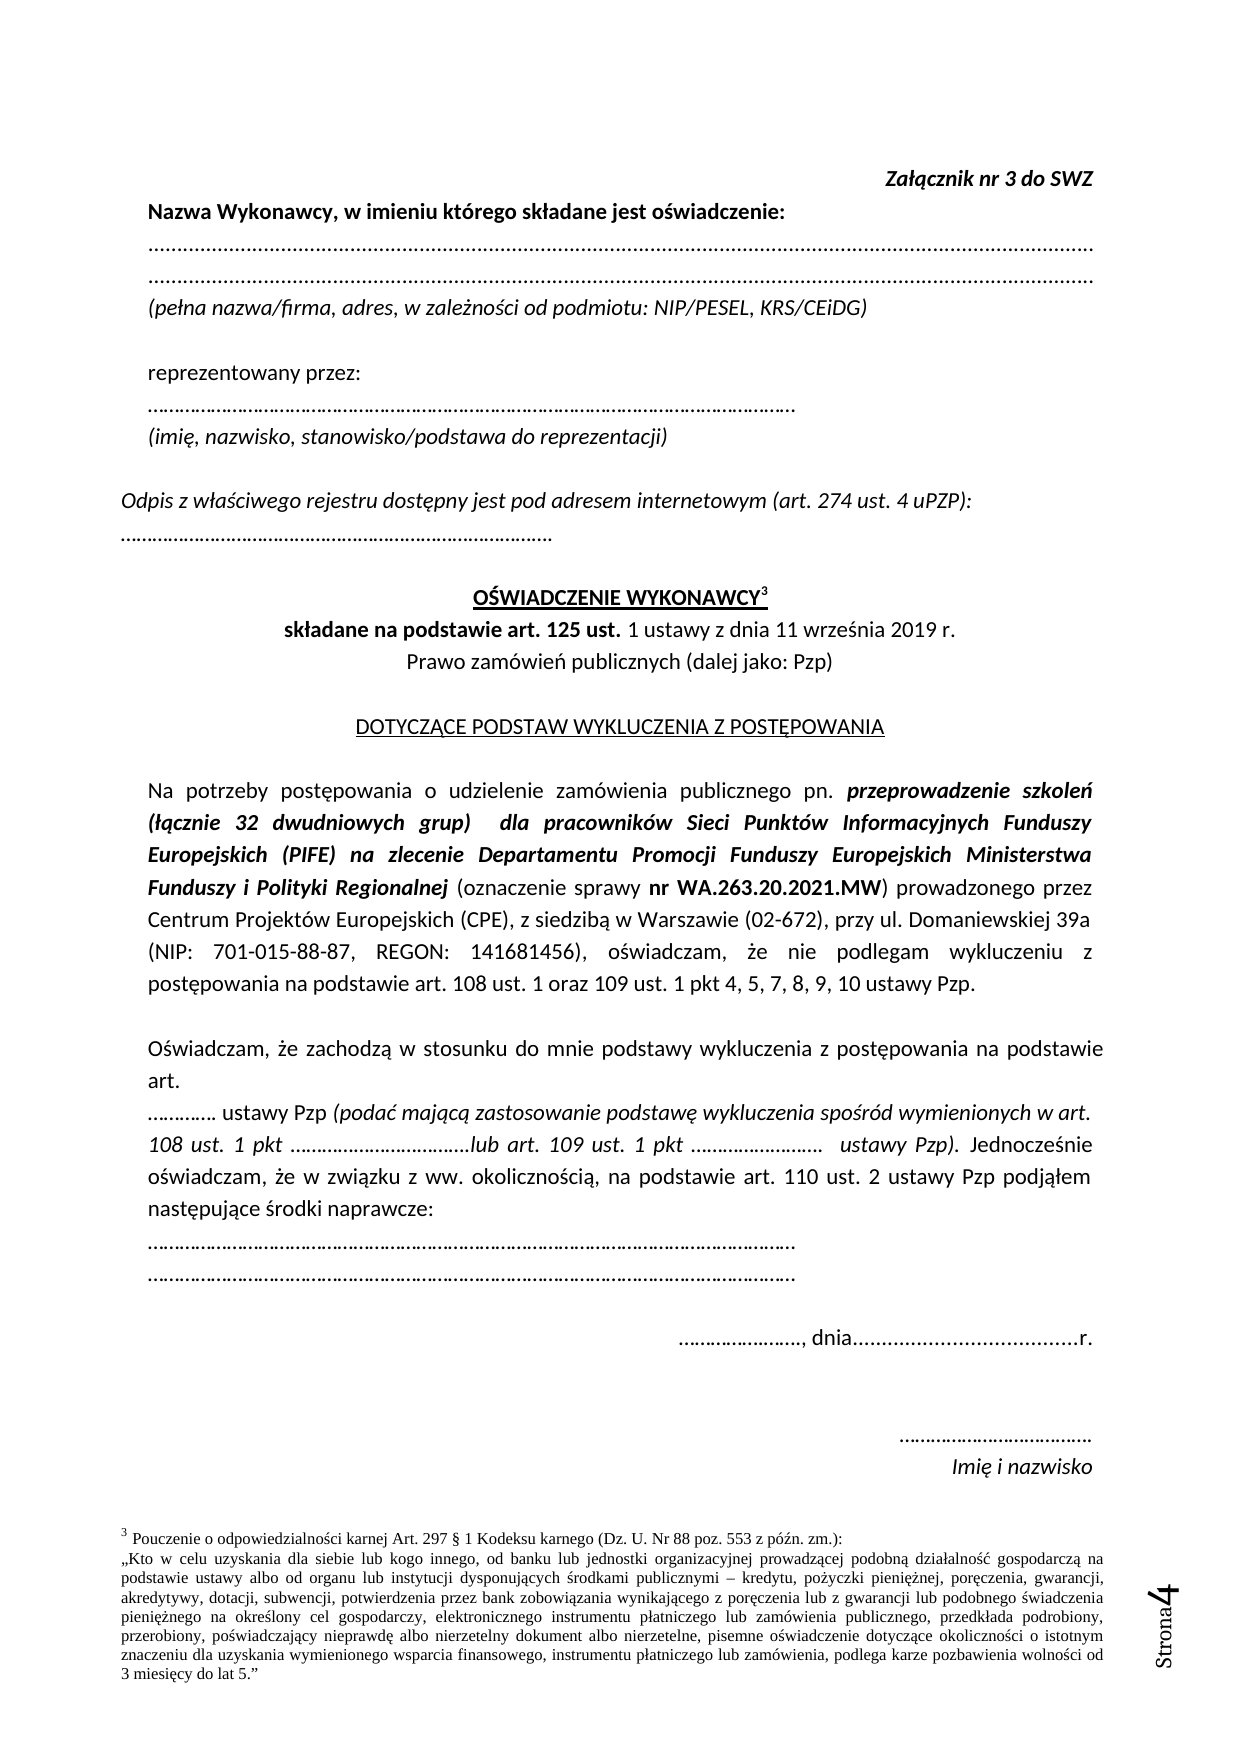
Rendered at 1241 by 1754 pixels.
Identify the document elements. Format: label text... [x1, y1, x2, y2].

text …………………………………………………………………………………………………………… [148, 390, 1105, 418]
subtitle Nazwa Wykonawcy, w imieniu którego składane jest oświadczenie: [148, 197, 1105, 225]
text (pełna nazwa/firma, adres, w zależności od podmiotu: NIP/PESEL, KRS/CEiDG) [148, 293, 1105, 321]
text (imię, nazwisko, stanowisko/podstawa do reprezentacji) [148, 422, 1105, 450]
text ………………………………………………………………………. [121, 519, 1105, 547]
text .................................................................................................................................................................... [148, 229, 1105, 257]
text …………. ustawy Pzp (podać mającą zastosowanie podstawę wykluczenia spośród wymienionych w art. 108 ust. 1 pkt …………………………….lub art. 109 ust. 1 pkt ……………………. ustawy Pzp). Jednocześnie oświadczam, że w związku z ww. okolicznością, na podstawie art. 110 ust. 2 ustawy Pzp podjąłem następujące środki naprawcze: [148, 1098, 1093, 1223]
text DOTYCZĄCE PODSTAW WYKLUCZENIA Z POSTĘPOWANIA [199, 712, 1041, 740]
text ………………………………. [121, 1420, 1093, 1448]
text …………….……., dnia r. [679, 1323, 1105, 1351]
text …………………………………………………………………………………………………………… [148, 1259, 1105, 1287]
text …………………………………………………………………………………………………………… [148, 1227, 1105, 1255]
text reprezentowany przez: [148, 358, 1105, 386]
text .................................................................................................................................................................... [148, 261, 1105, 289]
text Prawo zamówień publicznych (dalej jako: Pzp) [199, 647, 1041, 675]
text składane na podstawie art. 125 ust. 1 ustawy z dnia 11 września 2019 r. [199, 615, 1041, 643]
text Odpis z właściwego rejestru dostępny jest pod adresem internetowym (art. 274 ust. 4 uPZP): [121, 486, 1105, 514]
text Oświadczam, że zachodzą w stosunku do mnie podstawy wykluczenia z postępowania na podstawie art. [148, 1034, 1105, 1094]
text Załącznik nr 3 do SWZ [121, 164, 1093, 193]
text Na potrzeby postępowania o udzielenie zamówienia publicznego pn. przeprowadzenie szkoleń (łącznie 32 dwudniowych grup) dla pracowników Sieci Punktów Informacyjnych Funduszy Europejskich (PIFE) na zlecenie Departamentu Promocji Funduszy Europejskich Ministerstwa Funduszy i Polityki Regionalnej (oznaczenie sprawy nr WA.263.20.2021.MW) prowadzonego przez Centrum Projektów Europejskich (CPE), z siedzibą w Warszawie (02-672), przy ul. Domaniewskiej 39a (NIP: 701-015-88-87, REGON: 141681456), oświadczam, że nie podlegam wykluczeniu z postępowania na podstawie art. 108 ust. 1 oraz 109 ust. 1 pkt 4, 5, 7, 8, 9, 10 ustawy Pzp. [148, 776, 1093, 997]
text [863, 1452, 1093, 1480]
text OŚWIADCZENIE WYKONAWCY [199, 583, 1041, 611]
